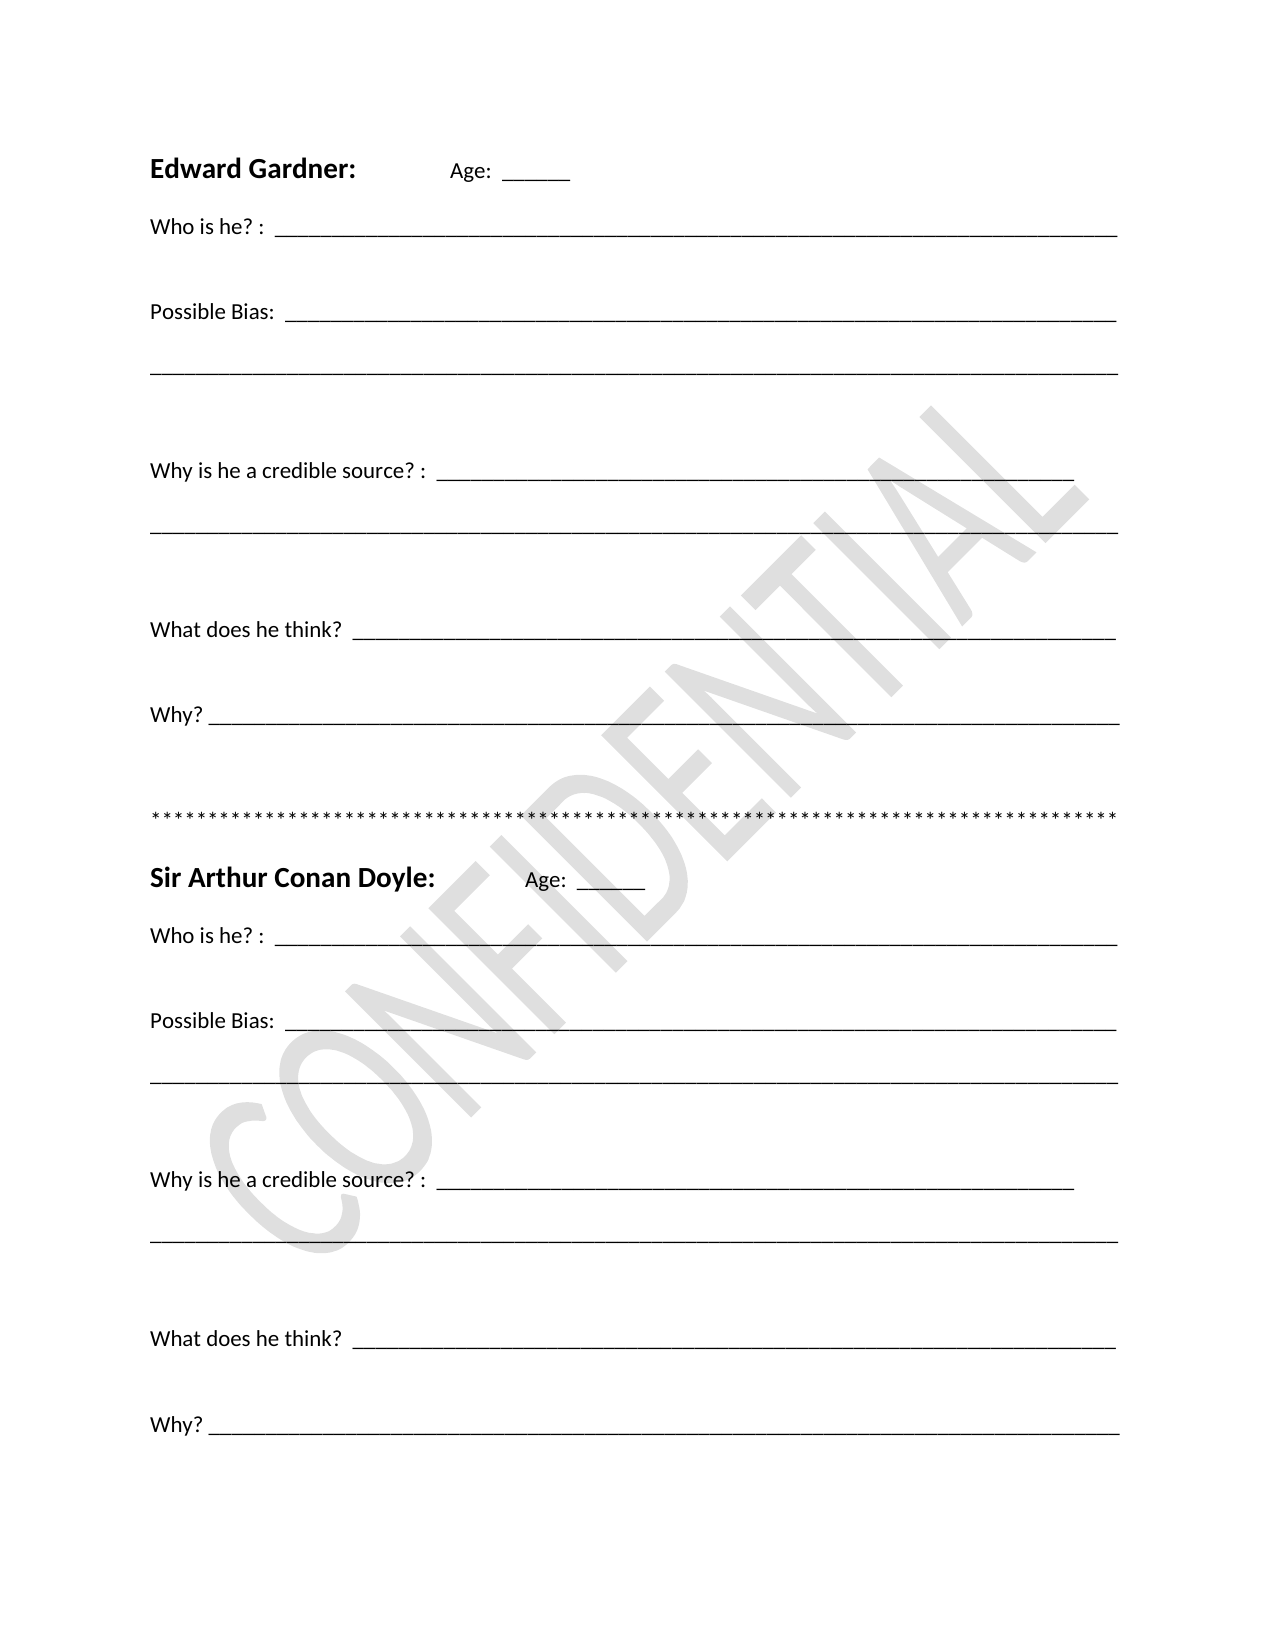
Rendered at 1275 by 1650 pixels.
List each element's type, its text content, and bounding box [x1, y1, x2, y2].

text Why is he a credible source? : ________________________________________________________ [150, 1165, 1125, 1193]
text Why? ________________________________________________________________________________ [150, 1377, 1125, 1438]
text What does he think? ___________________________________________________________________ [150, 615, 1125, 643]
text ************************************************************************************* [150, 806, 1125, 834]
text Possible Bias: _________________________________________________________________________ [150, 1006, 1125, 1034]
text Who is he? : __________________________________________________________________________ [150, 921, 1125, 981]
text Why is he a credible source? : ________________________________________________________ [150, 456, 1125, 484]
text What does he think? ___________________________________________________________________ [150, 1324, 1125, 1352]
text Edward Gardner: Age: ______ [150, 150, 1125, 186]
text _____________________________________________________________________________________ [150, 1059, 1125, 1087]
text Who is he? : __________________________________________________________________________ [150, 212, 1125, 272]
text _____________________________________________________________________________________ [150, 1218, 1125, 1246]
text Possible Bias: _________________________________________________________________________ [150, 297, 1125, 325]
text _____________________________________________________________________________________ [150, 509, 1125, 537]
text _____________________________________________________________________________________ [150, 350, 1125, 378]
text Why? ________________________________________________________________________________ [150, 668, 1125, 728]
text Sir Arthur Conan Doyle: Age: ______ [150, 859, 1125, 895]
